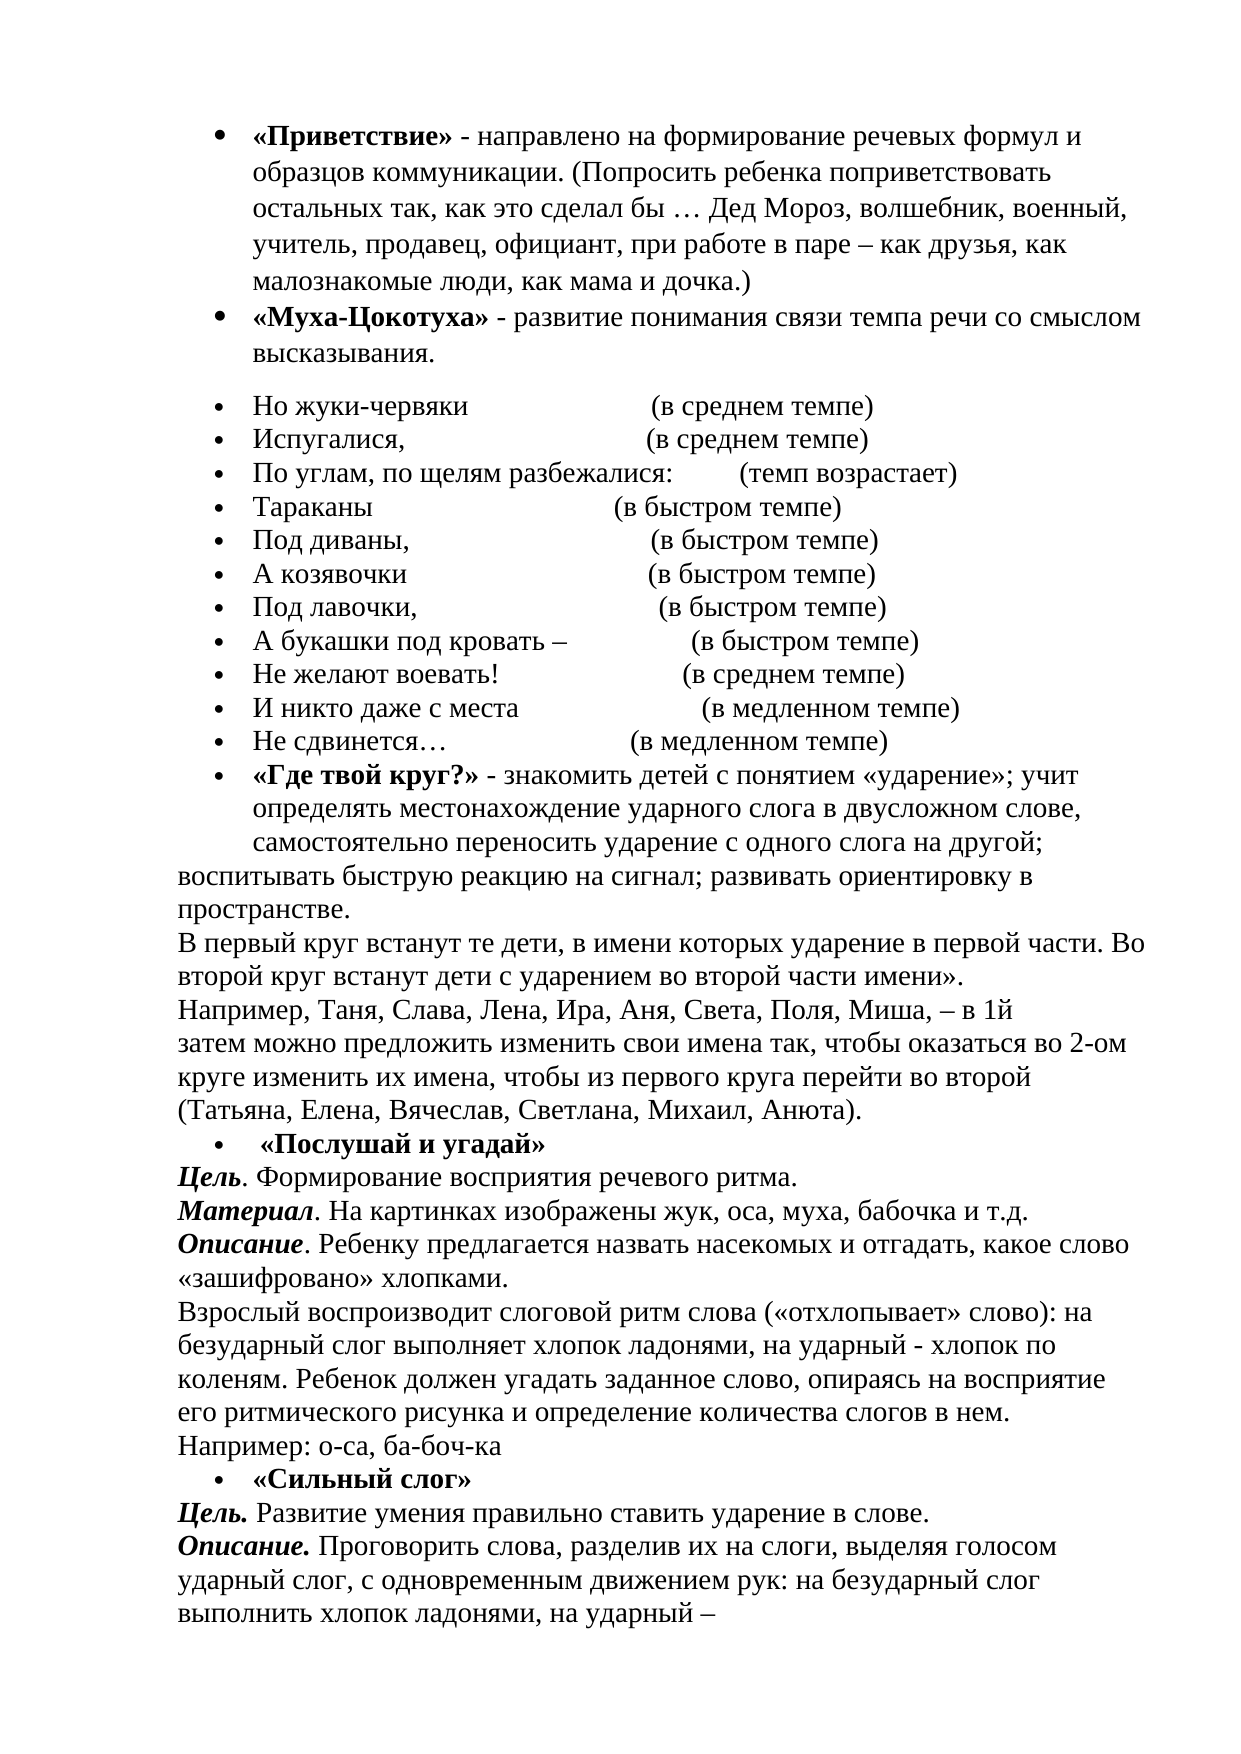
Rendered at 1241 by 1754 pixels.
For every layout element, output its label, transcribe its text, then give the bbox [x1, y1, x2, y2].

list По углам, по щелям разбежалися: (темп возрастает) [215, 455, 1152, 489]
text воспитывать быструю реакцию на сигнал; развивать ориентировку в пространстве. [177, 858, 1152, 925]
text Цель. Формирование восприятия речевого ритма. [177, 1159, 1152, 1193]
text Материал. На картинках изображены жук, оса, муха, бабочка и т.д. [177, 1193, 1152, 1227]
text В первый круг встанут те дети, в имени которых ударение в первой части. Во второй круг встанут дети с ударением во второй части имени». [177, 925, 1152, 992]
text Например: о-са, ба-боч-ка [177, 1428, 1152, 1461]
list «Где твой круг?» - знакомить детей с понятием «ударение»; учит определять местонахождение ударного слога в двусложном слове, самостоятельно переносить ударение с одного слога на другой; [215, 757, 1152, 858]
list А козявочки (в быстром темпе) [215, 556, 1152, 589]
list «Послушай и угадай» [215, 1126, 1152, 1159]
text Цель. Развитие умения правильно ставить ударение в слове. [177, 1495, 1152, 1528]
text Описание. Ребенку предлагается назвать насекомых и отгадать, какое слово «зашифровано» хлопками. [177, 1227, 1152, 1294]
list «Муха-Цокотуха» - развитие понимания связи темпа речи со смыслом высказывания. [215, 299, 1152, 369]
list «Сильный слог» [215, 1461, 1152, 1495]
list Тараканы (в быстром темпе) [215, 489, 1152, 522]
list Под лавочки, (в быстром темпе) [215, 589, 1152, 623]
list И никто даже с места (в медленном темпе) [215, 690, 1152, 723]
text затем можно предложить изменить свои имена так, чтобы оказаться во 2-ом круге изменить их имена, чтобы из первого круга перейти во второй (Татьяна, Елена, Вячеслав, Светлана, Михаил, Анюта). [177, 1025, 1152, 1126]
list Под диваны, (в быстром темпе) [215, 522, 1152, 556]
text Описание. Проговорить слова, разделив их на слоги, выделяя голосом ударный слог, с одновременным движением рук: на безударный слог выполнить хлопок ладонями, на ударный – [177, 1528, 1152, 1629]
list Но жуки-червяки (в среднем темпе) [215, 388, 1152, 422]
list Не желают воевать! (в среднем темпе) [215, 656, 1152, 690]
list Испугалися, (в среднем темпе) [215, 422, 1152, 455]
list Не сдвинется… (в медленном темпе) [215, 723, 1152, 757]
text Взрослый воспроизводит слоговой ритм слова («отхлопывает» слово): на безударный слог выполняет хлопок ладонями, на ударный - хлопок по коленям. Ребенок должен угадать заданное слово, опираясь на восприятие его ритмического рисунка и определение количества слогов в нем. [177, 1294, 1152, 1428]
text Например, Таня, Слава, Лена, Ира, Аня, Света, Поля, Миша, – в 1й [177, 992, 1152, 1025]
list «Приветствие» - направлено на формирование речевых формул и образцов коммуникации. (Попросить ребенка поприветствовать остальных так, как это сделал бы … Дед Мороз, волшебник, военный, учитель, продавец, официант, при работе в паре – как друзья, как малознакомые люди, как мама и дочка.) [215, 118, 1152, 296]
list А букашки под кровать – (в быстром темпе) [215, 623, 1152, 656]
